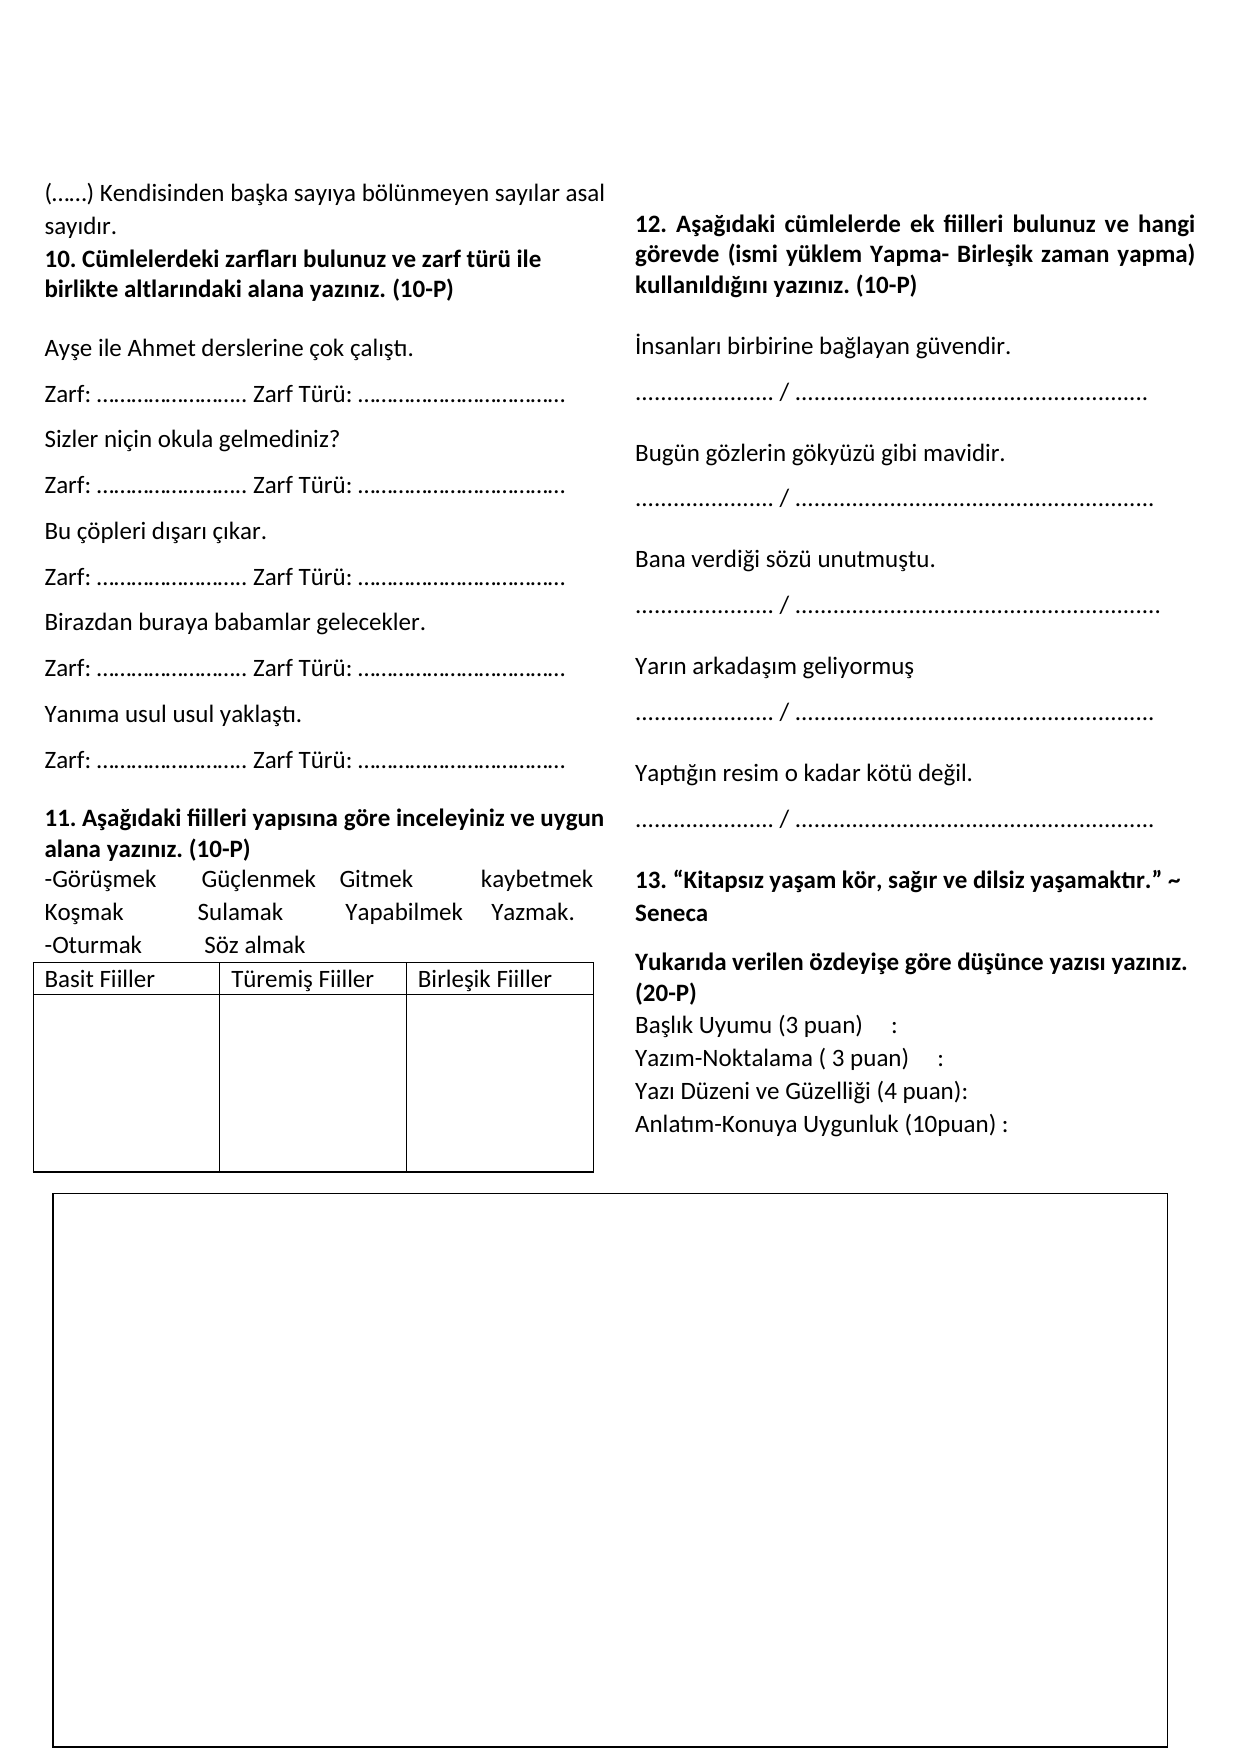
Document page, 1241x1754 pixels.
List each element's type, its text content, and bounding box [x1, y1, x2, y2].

text ...................... / ......................................................... [635, 696, 1196, 726]
text Zarf: …………………….. Zarf Türü: ……………………………… [44, 744, 606, 774]
text (20-P) [635, 977, 1196, 1007]
text Yazı Düzeni ve Güzelliği (4 puan): [635, 1076, 1196, 1106]
text Bu çöpleri dışarı çıkar. [44, 515, 606, 546]
text 12. Aşağıdaki cümlelerde ek fiilleri bulunuz ve hangi görevde (ismi yüklem Yapma- Birleşik zaman yapma) kullanıldığını yazınız. (10-P) [635, 208, 1196, 299]
text Zarf: …………………….. Zarf Türü: ……………………………… [44, 378, 606, 408]
text Yazım-Noktalama ( 3 puan) : [635, 1043, 1196, 1073]
text -Görüşmek Güçlenmek Gitmek kaybetmek [44, 863, 606, 894]
text Anlatım-Konuya Uygunluk (10puan) : [635, 1108, 1196, 1139]
text (……) Kendisinden başka sayıya bölünmeyen sayılar asal sayıdır. [44, 177, 606, 241]
text ...................... / ......................................................... [635, 803, 1196, 833]
table_header Türemiş Fiiller [220, 963, 406, 993]
text Yarın arkadaşım geliyormuş [635, 650, 1196, 681]
text Bugün gözlerin gökyüzü gibi mavidir. [635, 437, 1196, 467]
text 11. Aşağıdaki fiilleri yapısına göre inceleyiniz ve uygun alana yazınız. (10-P) [44, 802, 606, 863]
text Yukarıda verilen özdeyişe göre düşünce yazısı yazınız. [635, 946, 1196, 977]
text Yanıma usul usul yaklaştı. [44, 698, 606, 728]
text Koşmak Sulamak Yapabilmek Yazmak. -Oturmak Söz almak [44, 896, 606, 959]
text İnsanları birbirine bağlayan güvendir. [635, 330, 1196, 360]
text 13. “Kitapsız yaşam kör, sağır ve dilsiz yaşamaktır.” ~ Seneca [635, 864, 1196, 927]
table_cell [407, 995, 593, 1171]
text Sizler niçin okula gelmediniz? [44, 424, 606, 454]
text 10. Cümlelerdeki zarfları bulunuz ve zarf türü ile birlikte altlarındaki alana yazınız. (10-P) [44, 243, 606, 304]
table_cell [34, 995, 219, 1171]
text Yaptığın resim o kadar kötü değil. [635, 757, 1196, 787]
text ...................... / .......................................................... [635, 589, 1196, 620]
text Birazdan buraya babamlar gelecekler. [44, 607, 606, 637]
table_cell [220, 995, 406, 1171]
text Zarf: …………………….. Zarf Türü: ……………………………… [44, 561, 606, 591]
text ...................... / ........................................................ [635, 376, 1196, 406]
text Zarf: …………………….. Zarf Türü: ……………………………… [44, 652, 606, 683]
text ...................... / ......................................................... [635, 482, 1196, 513]
text Bana verdiği sözü unutmuştu. [635, 543, 1196, 574]
text Başlık Uyumu (3 puan) : [635, 1010, 1196, 1040]
text Ayşe ile Ahmet derslerine çok çalıştı. [44, 332, 606, 363]
table_header Birleşik Fiiller [407, 963, 593, 993]
text Zarf: …………………….. Zarf Türü: ……………………………… [44, 469, 606, 500]
table_header Basit Fiiller [34, 963, 219, 993]
